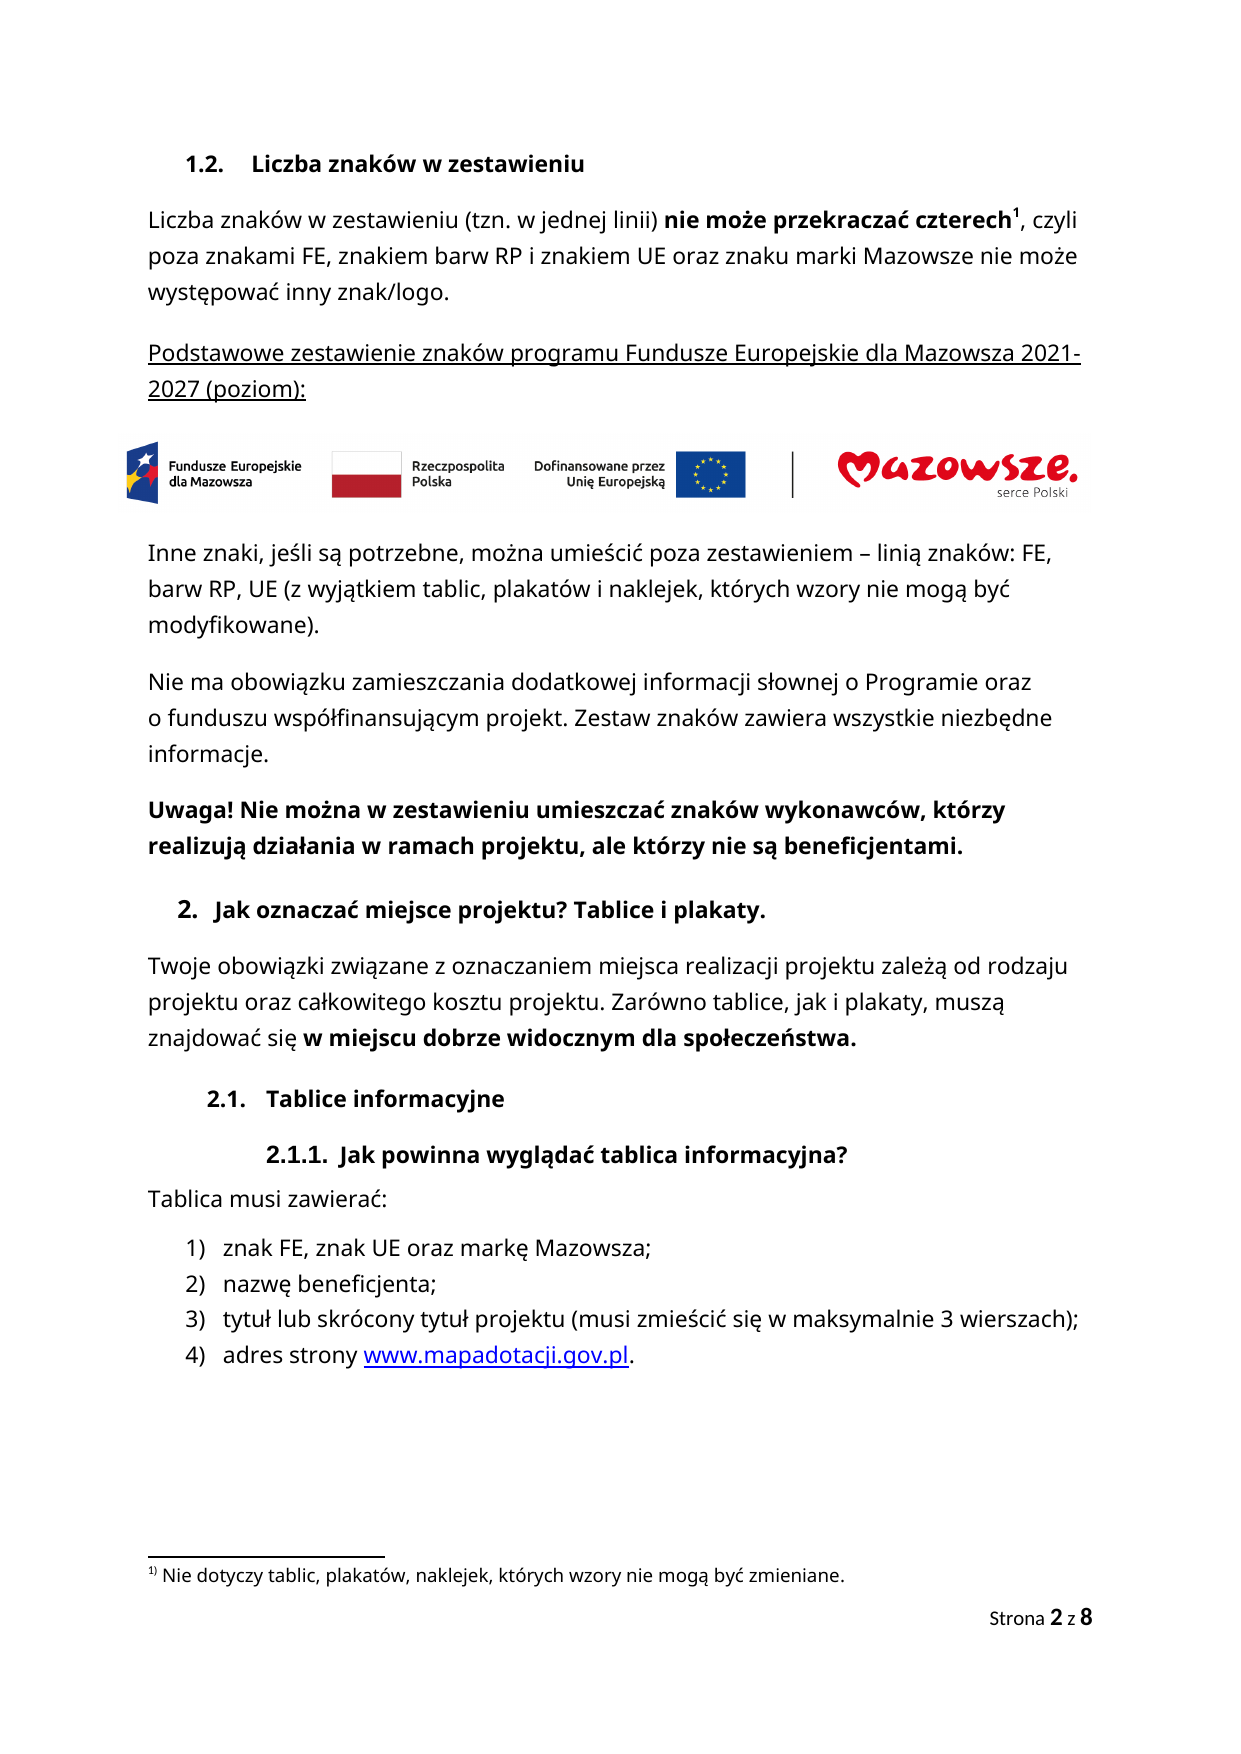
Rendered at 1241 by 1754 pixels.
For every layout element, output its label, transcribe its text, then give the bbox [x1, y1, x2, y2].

text Tablica musi zawierać: [148, 1183, 1093, 1214]
subtitle Tablice informacyjne [207, 1083, 1093, 1114]
text Inne znaki, jeśli są potrzebne, można umieścić poza zestawieniem – linią znaków: FE, barw RP, UE (z wyjątkiem tablic, plakatów i naklejek, których wzory nie mogą być modyfikowane). [148, 537, 1093, 640]
list adres strony www.mapadotacji.gov.pl. [185, 1339, 1093, 1371]
picture [118, 433, 1092, 513]
list nazwę beneficjenta; [185, 1267, 1093, 1299]
list Jak powinna wyglądać tablica informacyjna? [266, 1139, 1093, 1171]
text Podstawowe zestawienie znaków programu Fundusze Europejskie dla Mazowsza 2021-2027 (poziom): [148, 337, 1093, 404]
list znak FE, znak UE oraz markę Mazowsza; [185, 1232, 1093, 1263]
list tytuł lub skrócony tytuł projektu (musi zmieścić się w maksymalnie 3 wierszach); [185, 1303, 1093, 1335]
subtitle Liczba znaków w zestawieniu [185, 148, 1093, 179]
text Nie ma obowiązku zamieszczania dodatkowej informacji słownej o Programie oraz o funduszu współfinansującym projekt. Zestaw znaków zawiera wszystkie niezbędne informacje. [148, 666, 1093, 769]
text Uwaga! Nie można w zestawieniu umieszczać znaków wykonawców, którzy realizują działania w ramach projektu, ale którzy nie są beneficjentami. [148, 794, 1093, 862]
text Liczba znaków w zestawieniu (tzn. w jednej linii) nie może przekraczać czterech, czyli poza znakami FE, znakiem barw RP i znakiem UE oraz znaku marki Mazowsze nie może występować inny znak/logo. [148, 204, 1093, 307]
subtitle Jak oznaczać miejsce projektu? Tablice i plakaty. [177, 891, 1093, 925]
text Twoje obowiązki związane z oznaczaniem miejsca realizacji projektu zależą od rodzaju projektu oraz całkowitego kosztu projektu. Zarówno tablice, jak i plakaty, muszą znajdować się w miejscu dobrze widocznym dla społeczeństwa. [148, 950, 1093, 1053]
